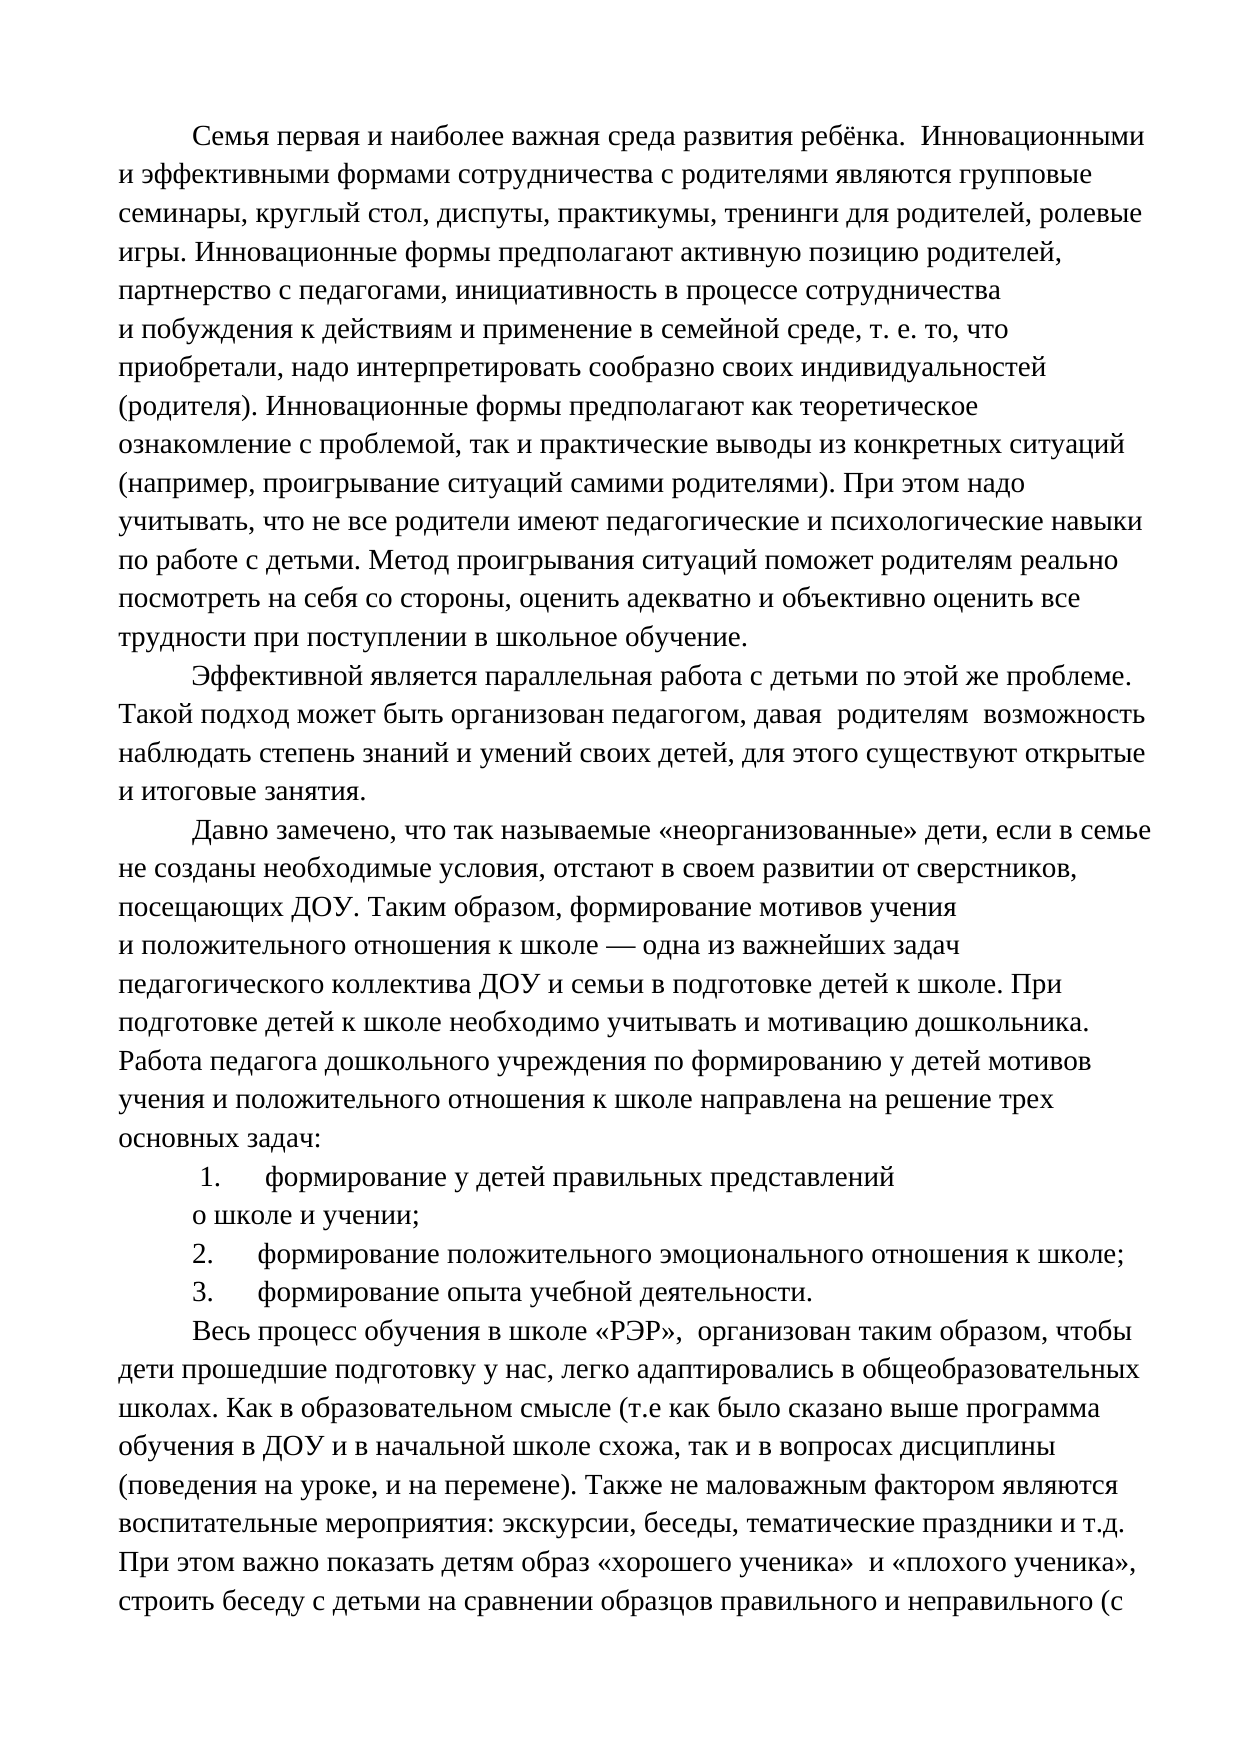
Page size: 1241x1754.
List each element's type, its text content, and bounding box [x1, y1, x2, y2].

text Семья первая и наиболее важная среда развития ребёнка. Инновационными и эффективными формами сотрудничества с родителями являются групповые семинары, круглый стол, диспуты, практикумы, тренинги для родителей, ролевые игры. Инновационные формы предполагают активную позицию родителей, партнерство с педагогами, инициативность в процессе сотрудничества и побуждения к действиям и применение в семейной среде, т. е. то, что приобретали, надо интерпретировать сообразно своих индивидуальностей (родителя). Инновационные формы предполагают как теоретическое ознакомление с проблемой, так и практические выводы из конкретных ситуаций (например, проигрывание ситуаций самими родителями). При этом надо учитывать, что не все родители имеют педагогические и психологические навыки по работе с детьми. Метод проигрывания ситуаций поможет родителям реально посмотреть на себя со стороны, оценить адекватно и объективно оценить все трудности при поступлении в школьное обучение. Эффективной является параллельная работа с детьми по этой же проблеме. Такой подход может быть организован педагогом, давая родителям возможность наблюдать степень знаний и умений своих детей, для этого существуют открытые и итоговые занятия. [118, 118, 1152, 807]
text 1. формирование у детей правильных представлений [118, 1159, 1152, 1192]
text 3. формирование опыта учебной деятельности. [118, 1274, 1152, 1308]
text Давно замечено, что так называемые «неорганизованные» дети, если в семье не созданы необходимые условия, отстают в своем развитии от сверстников, посещающих ДОУ. Таким образом, формирование мотивов учения и положительного отношения к школе — одна из важнейших задач педагогического коллектива ДОУ и семьи в подготовке детей к школе. При подготовке детей к школе необходимо учитывать и мотивацию дошкольника. Работа педагога дошкольного учреждения по формированию у детей мотивов учения и положительного отношения к школе направлена на решение трех основных задач: [118, 812, 1152, 1154]
text о школе и учении; [118, 1197, 1152, 1231]
text 2. формирование положительного эмоционального отношения к школе; [118, 1236, 1152, 1269]
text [118, 1313, 1152, 1616]
